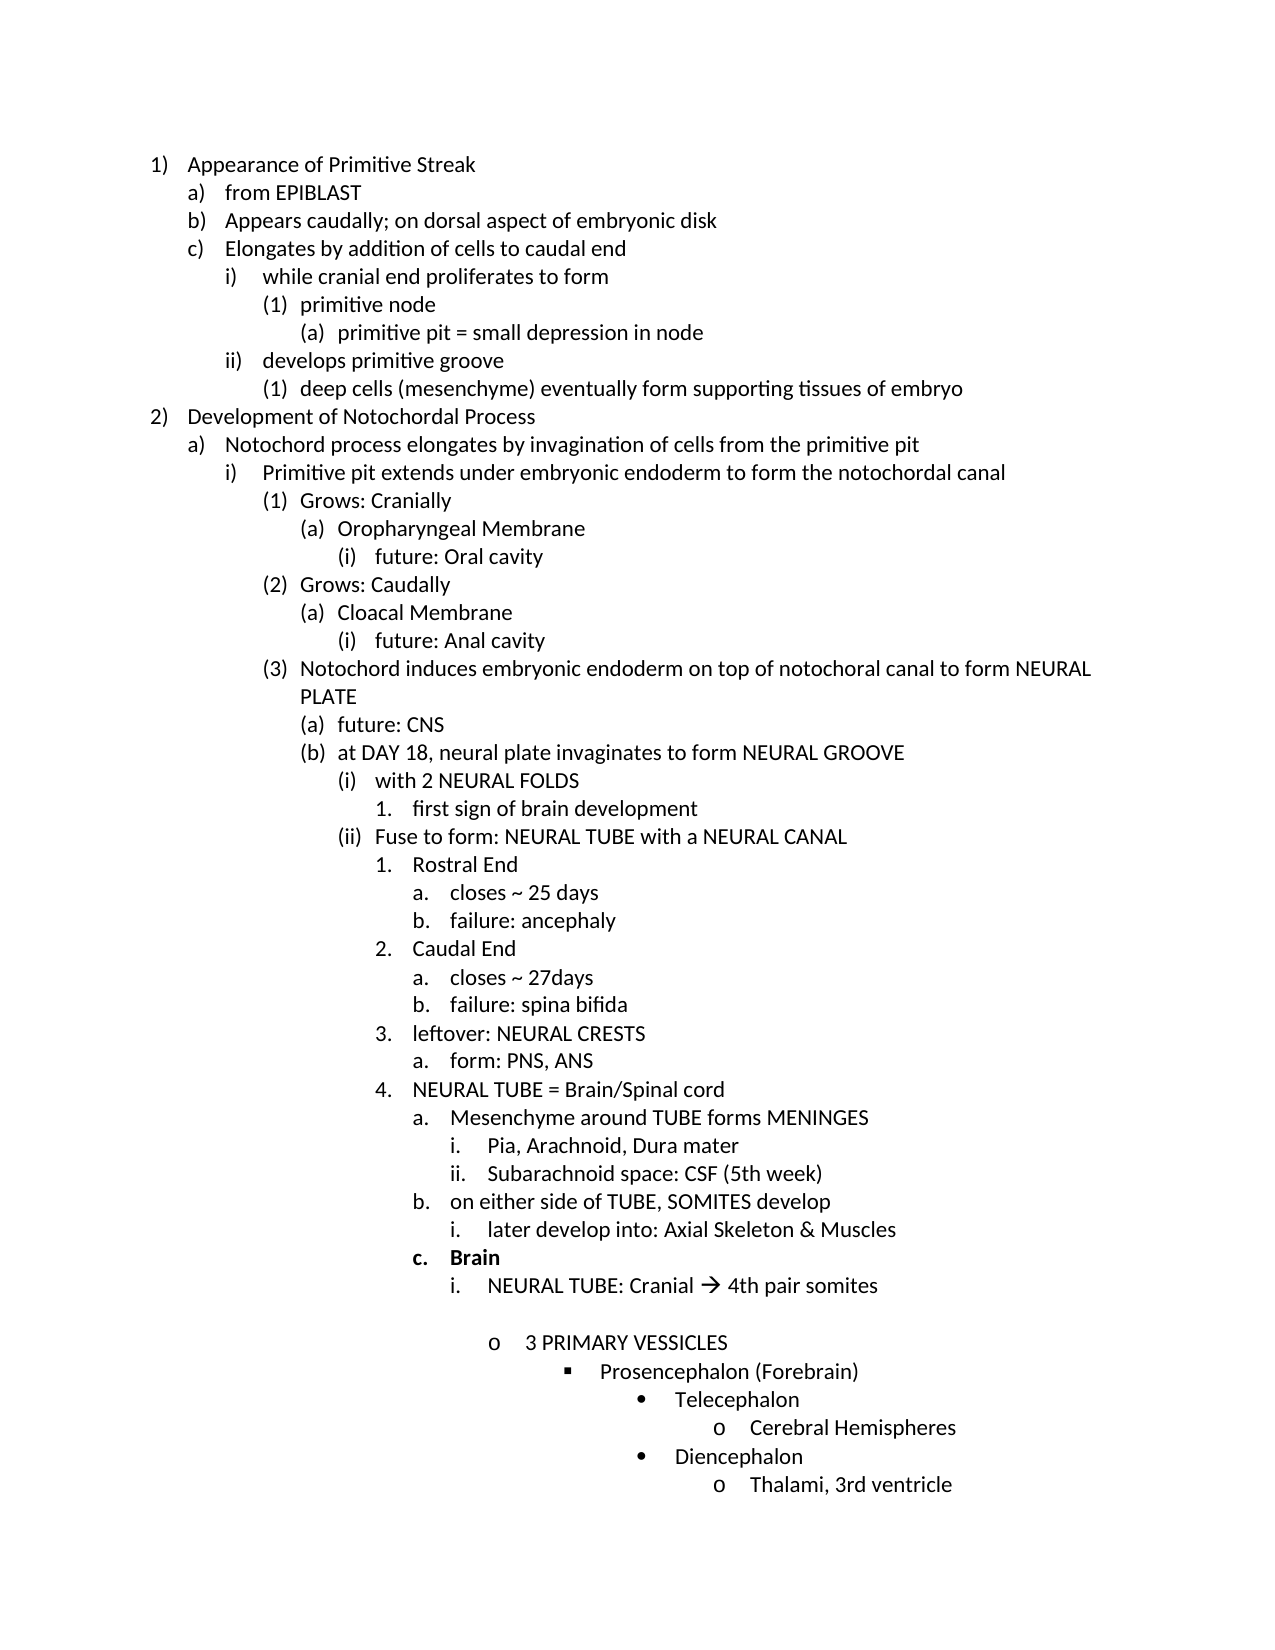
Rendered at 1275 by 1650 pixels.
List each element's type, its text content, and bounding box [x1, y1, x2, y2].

list Pia, Arachnoid, Dura mater [450, 1131, 1125, 1159]
list Oropharyngeal Membrane [300, 514, 1125, 542]
list Telecephalon [637, 1385, 1125, 1413]
list closes ~ 27days [412, 963, 1125, 991]
list primitive node [262, 290, 1125, 318]
list Elongates by addition of cells to caudal end [187, 234, 1125, 262]
list Appears caudally; on dorsal aspect of embryonic disk [187, 206, 1125, 234]
list on either side of TUBE, SOMITES develop [412, 1187, 1125, 1215]
list Notochord process elongates by invagination of cells from the primitive pit [187, 430, 1125, 458]
list develops primitive groove [225, 346, 1125, 374]
list Cloacal Membrane [300, 598, 1125, 626]
list Brain [412, 1243, 1125, 1271]
list NEURAL TUBE: Cranial 4th pair somites [450, 1271, 1125, 1299]
list Thalami, 3rd ventricle [712, 1470, 1125, 1499]
list failure: ancephaly [412, 907, 1125, 934]
list future: Anal cavity [337, 626, 1125, 654]
list at DAY 18, neural plate invaginates to form NEURAL GROOVE [300, 738, 1125, 766]
list future: Oral cavity [337, 542, 1125, 570]
list Mesenchyme around TUBE forms MENINGES [412, 1103, 1125, 1131]
list from EPIBLAST [187, 178, 1125, 206]
list Development of Notochordal Process [150, 402, 1125, 430]
list Primitive pit extends under embryonic endoderm to form the notochordal canal [225, 458, 1125, 486]
list leftover: NEURAL CRESTS [375, 1019, 1125, 1047]
list Prosencephalon (Forebrain) [562, 1357, 1125, 1385]
list future: CNS [300, 710, 1125, 738]
list primitive pit = small depression in node [300, 318, 1125, 346]
list Caudal End [375, 934, 1125, 963]
list Diencephalon [637, 1442, 1125, 1470]
list deep cells (mesenchyme) eventually form supporting tissues of embryo [262, 374, 1125, 402]
list Grows: Caudally [262, 570, 1125, 598]
list later develop into: Axial Skeleton & Muscles [450, 1215, 1125, 1243]
list Rostral End [375, 851, 1125, 878]
list Cerebral Hemispheres [712, 1413, 1125, 1442]
list first sign of brain development [375, 794, 1125, 822]
list closes ~ 25 days [412, 878, 1125, 907]
list while cranial end proliferates to form [225, 262, 1125, 290]
list with 2 NEURAL FOLDS [337, 766, 1125, 794]
list Appearance of Primitive Streak [150, 150, 1125, 178]
list 3 PRIMARY VESSICLES [487, 1328, 1125, 1357]
list Fuse to form: NEURAL TUBE with a NEURAL CANAL [337, 822, 1125, 851]
list failure: spina bifida [412, 991, 1125, 1019]
list Notochord induces embryonic endoderm on top of notochoral canal to form NEURAL PLATE [262, 654, 1125, 710]
list Subarachnoid space: CSF (5th week) [450, 1159, 1125, 1187]
list Grows: Cranially [262, 486, 1125, 514]
list form: PNS, ANS [412, 1047, 1125, 1075]
list NEURAL TUBE = Brain/Spinal cord [375, 1075, 1125, 1103]
